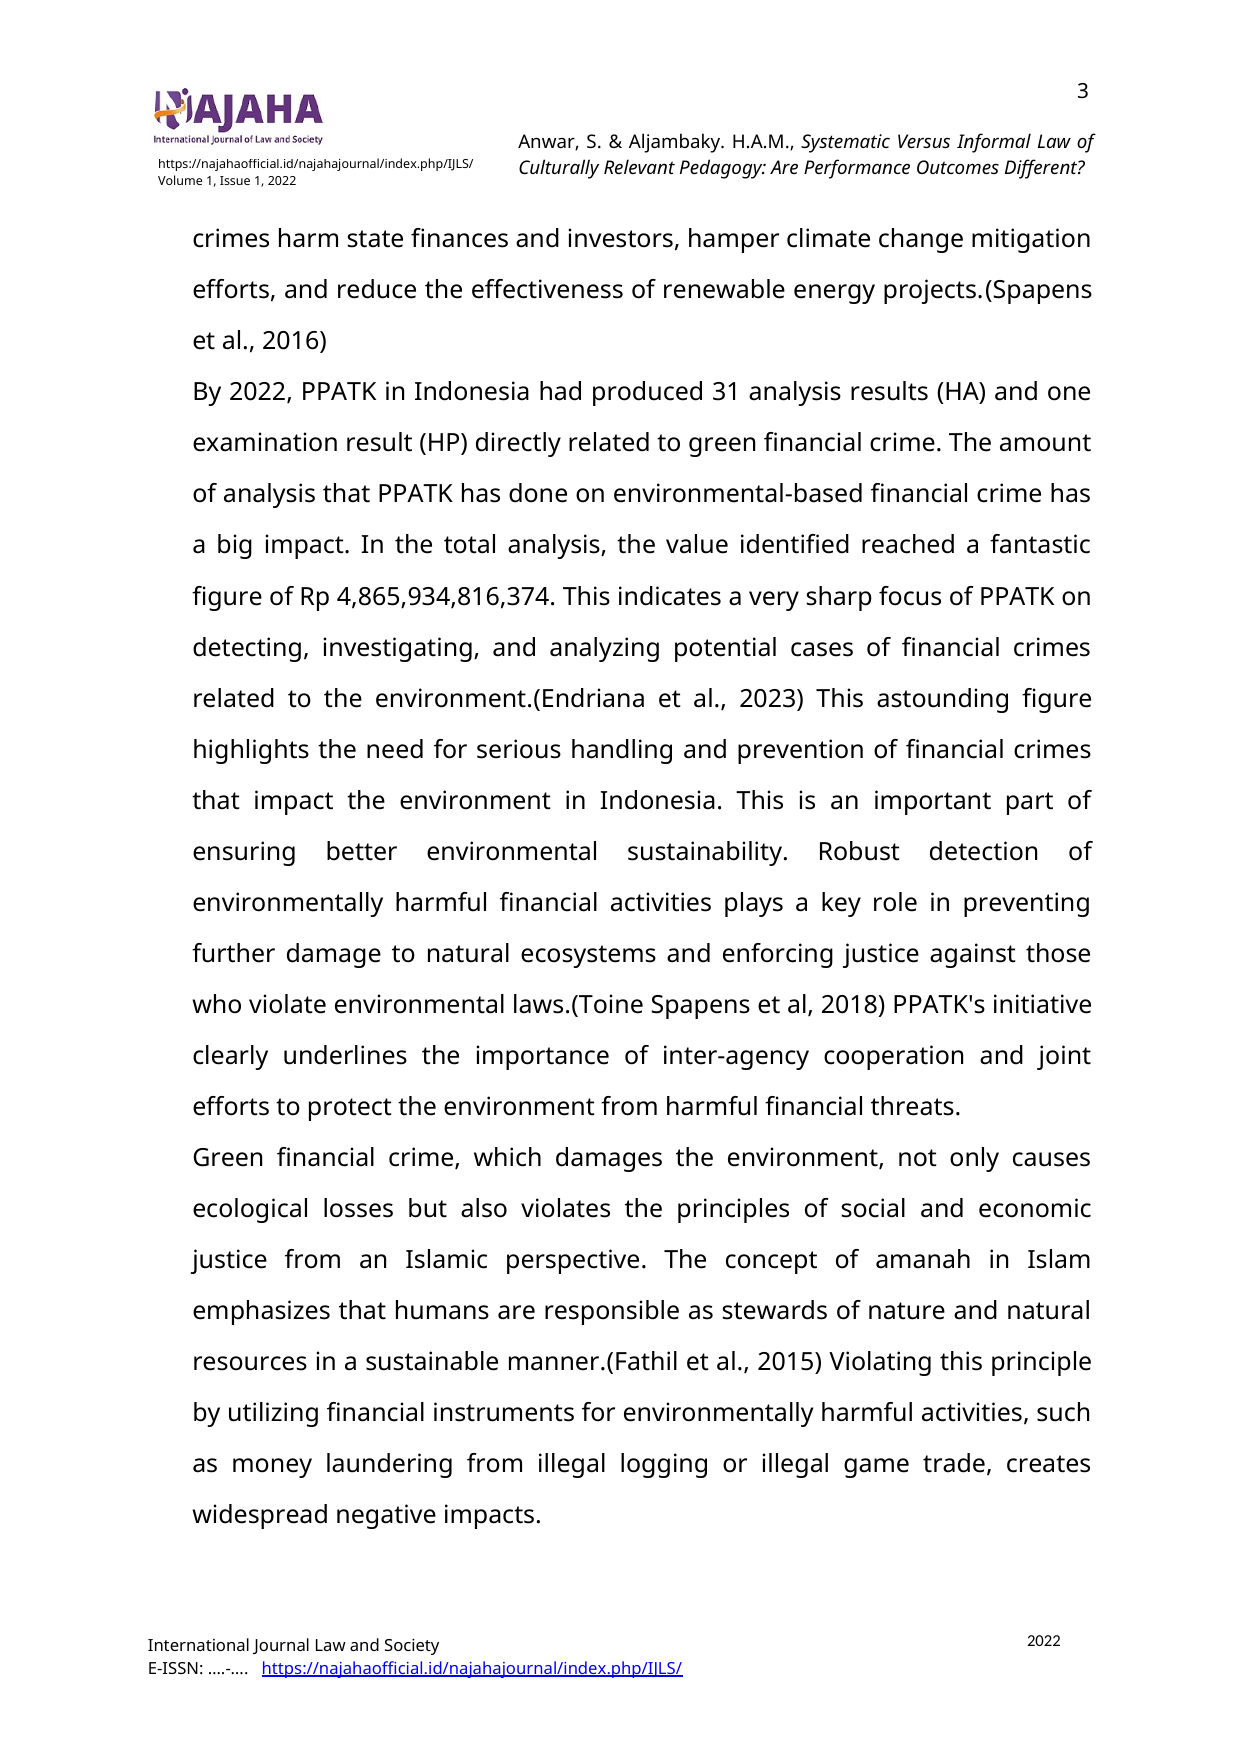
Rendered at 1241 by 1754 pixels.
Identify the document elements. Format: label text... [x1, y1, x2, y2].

picture [147, 75, 328, 159]
text By 2022, PPATK in Indonesia had produced 31 analysis results (HA) and one examination result (HP) directly related to green financial crime. The amount of analysis that PPATK has done on environmental-based financial crime has a big impact. In the total analysis, the value identified reached a fantastic figure of Rp 4,865,934,816,374. This indicates a very sharp focus of PPATK on detecting, investigating, and analyzing potential cases of financial crimes related to the environment.(Endriana et al., 2023) This astounding figure highlights the need for serious handling and prevention of financial crimes that impact the environment in Indonesia. This is an important part of ensuring better environmental sustainability. Robust detection of environmentally harmful financial activities plays a key role in preventing further damage to natural ecosystems and enforcing justice against those who violate environmental laws.(Toine Spapens et al, 2018) PPATK's initiative clearly underlines the importance of inter-agency cooperation and joint efforts to protect the environment from harmful financial threats. [192, 374, 1092, 1123]
text Green financial crime, which damages the environment, not only causes ecological losses but also violates the principles of social and economic justice from an Islamic perspective. The concept of amanah in Islam emphasizes that humans are responsible as stewards of nature and natural resources in a sustainable manner.(Fathil et al., 2015) Violating this principle by utilizing financial instruments for environmentally harmful activities, such as money laundering from illegal logging or illegal game trade, creates widespread negative impacts. [192, 1140, 1092, 1531]
